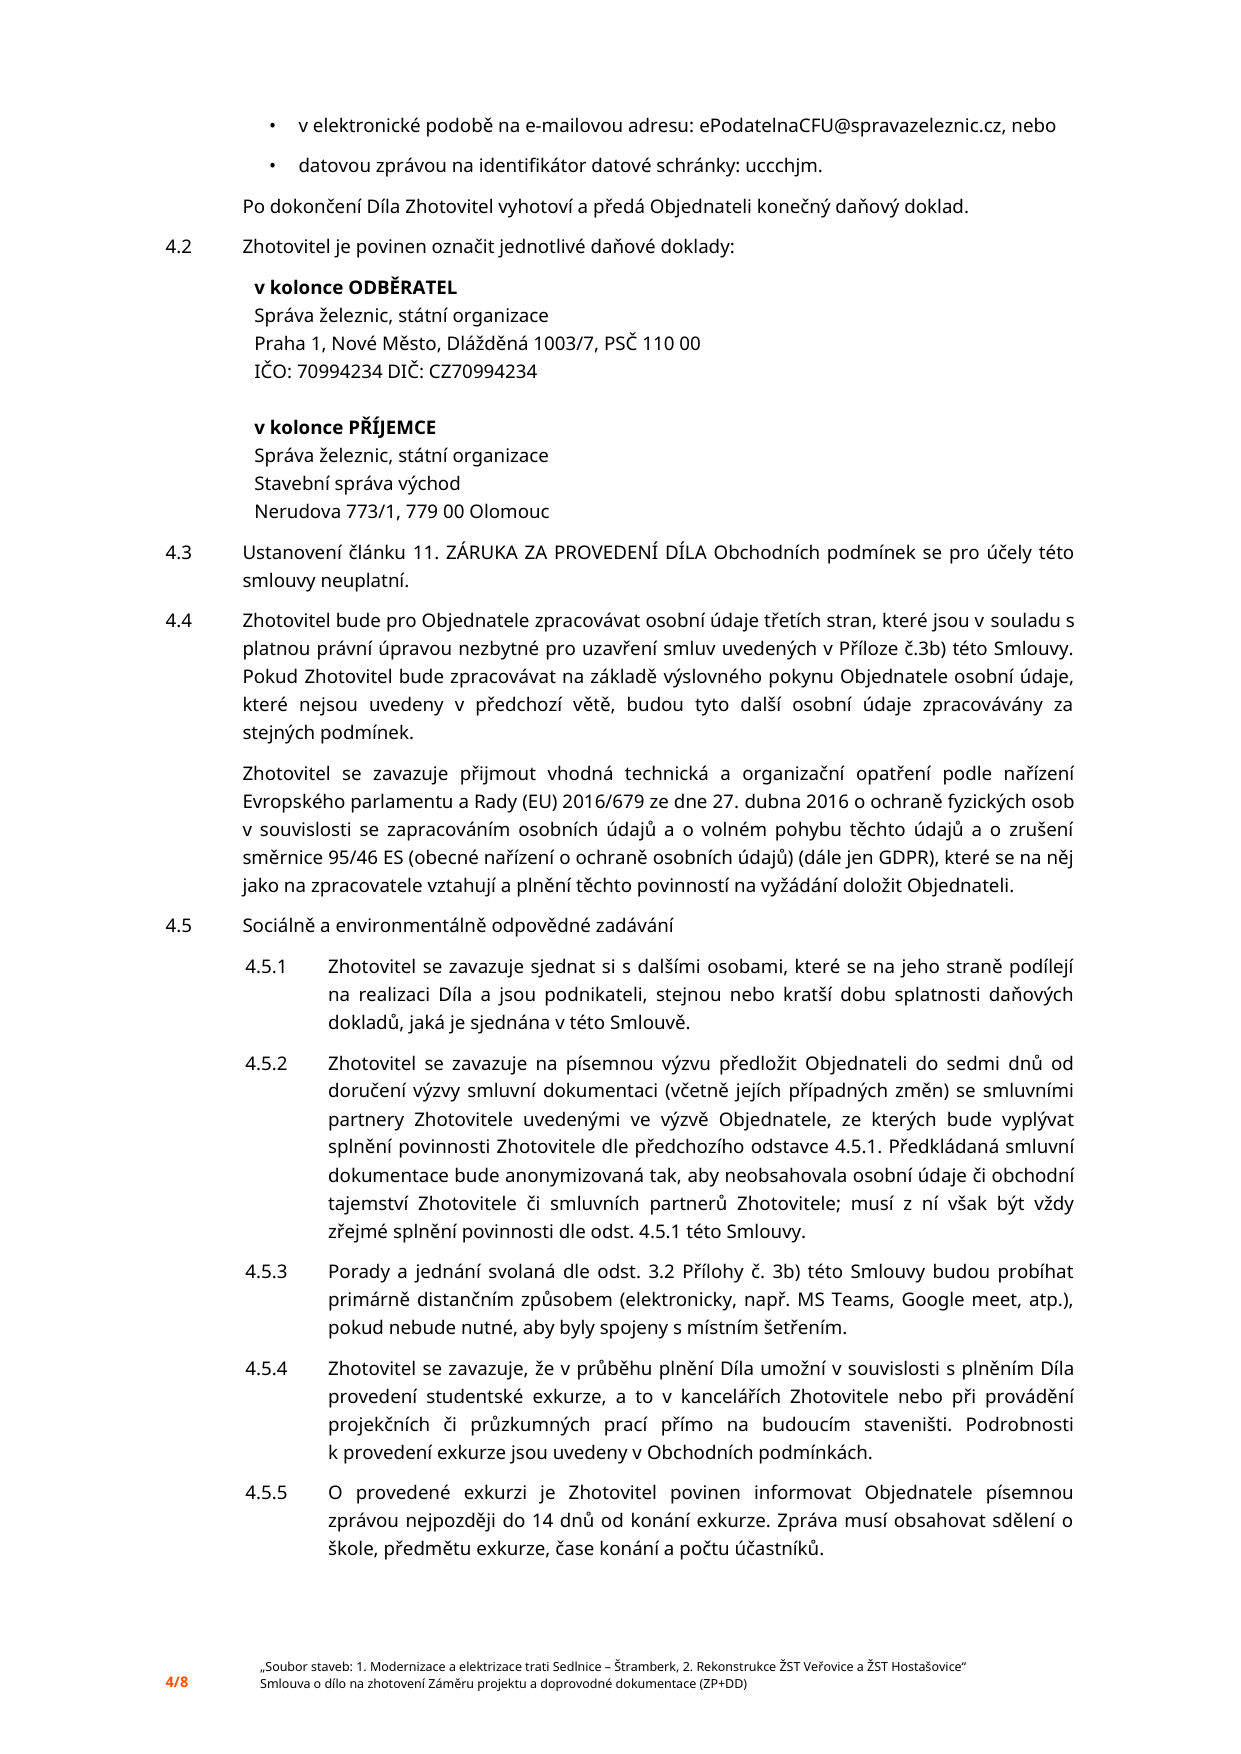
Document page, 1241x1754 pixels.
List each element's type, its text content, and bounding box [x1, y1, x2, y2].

list • v elektronické podobě na e-mailovou adresu: ePodatelnaCFU@spravazeleznic.cz, nebo [269, 112, 1075, 138]
list Po dokončení Díla Zhotovitel vyhotoví a předá Objednateli konečný daňový doklad. [242, 193, 1075, 219]
text Nerudova 773/1, 779 00 Olomouc [254, 498, 1075, 524]
text v kolonce PŘÍJEMCE [254, 414, 1075, 440]
text v kolonce ODBĚRATEL [254, 274, 1075, 300]
text Zhotovitel je povinen označit jednotlivé daňové doklady: [165, 234, 1075, 259]
text Praha 1, Nové Město, Dlážděná 1003/7, PSČ 110 00 [254, 330, 1075, 356]
list • datovou zprávou na identifikátor datové schránky: uccchjm. [269, 153, 1075, 178]
text Sociálně a environmentálně odpovědné zadávání [165, 913, 1075, 938]
text Ustanovení článku 11. ZÁRUKA ZA PROVEDENÍ DÍLA Obchodních podmínek se pro účely této smlouvy neuplatní. [165, 539, 1075, 592]
list O provedené exkurzi je Zhotovitel povinen informovat Objednatele písemnou zprávou nejpozději do 14 dnů od konání exkurze. Zpráva musí obsahovat sdělení o škole, předmětu exkurze, čase konání a počtu účastníků. [245, 1479, 1075, 1561]
list Zhotovitel se zavazuje na písemnou výzvu předložit Objednateli do sedmi dnů od doručení výzvy smluvní dokumentaci (včetně jejích případných změn) se smluvními partnery Zhotovitele uvedenými ve výzvě Objednatele, ze kterých bude vyplývat splnění povinnosti Zhotovitele dle předchozího odstavce 4.5.1. Předkládaná smluvní dokumentace bude anonymizovaná tak, aby neobsahovala osobní údaje či obchodní tajemství Zhotovitele či smluvních partnerů Zhotovitele; musí z ní však být vždy zřejmé splnění povinnosti dle odst. 4.5.1 této Smlouvy. [245, 1050, 1075, 1243]
text Zhotovitel bude pro Objednatele zpracovávat osobní údaje třetích stran, které jsou v souladu s platnou právní úpravou nezbytné pro uzavření smluv uvedených v Příloze č.3b) této Smlouvy. Pokud Zhotovitel bude zpracovávat na základě výslovného pokynu Objednatele osobní údaje, které nejsou uvedeny v předchozí větě, budou tyto další osobní údaje zpracovávány za stejných podmínek. [165, 607, 1075, 745]
text Správa železnic, státní organizace [254, 442, 1075, 468]
list Zhotovitel se zavazuje přijmout vhodná technická a organizační opatření podle nařízení Evropského parlamentu a Rady (EU) 2016/679 ze dne 27. dubna 2016 o ochraně fyzických osob v souvislosti se zapracováním osobních údajů a o volném pohybu těchto údajů a o zrušení směrnice 95/46 ES (obecné nařízení o ochraně osobních údajů) (dále jen GDPR), které se na něj jako na zpracovatele vztahují a plnění těchto povinností na vyžádání doložit Objednateli. [242, 760, 1075, 898]
text IČO: 70994234 DIČ: CZ70994234 [254, 358, 1075, 384]
list Porady a jednání svolaná dle odst. 3.2 Přílohy č. 3b) této Smlouvy budou probíhat primárně distančním způsobem (elektronicky, např. MS Teams, Google meet, atp.), pokud nebude nutné, aby byly spojeny s místním šetřením. [245, 1258, 1075, 1340]
list Zhotovitel se zavazuje sjednat si s dalšími osobami, které se na jeho straně podílejí na realizaci Díla a jsou podnikateli, stejnou nebo kratší dobu splatnosti daňových dokladů, jaká je sjednána v této Smlouvě. [245, 953, 1075, 1035]
list Zhotovitel se zavazuje, že v průběhu plnění Díla umožní v souvislosti s plněním Díla provedení studentské exkurze, a to v kancelářích Zhotovitele nebo při provádění projekčních či průzkumných prací přímo na budoucím staveništi. Podrobnosti k provedení exkurze jsou uvedeny v Obchodních podmínkách. [245, 1355, 1075, 1464]
text Stavební správa východ [254, 470, 1075, 496]
text Správa železnic, státní organizace [254, 302, 1075, 328]
